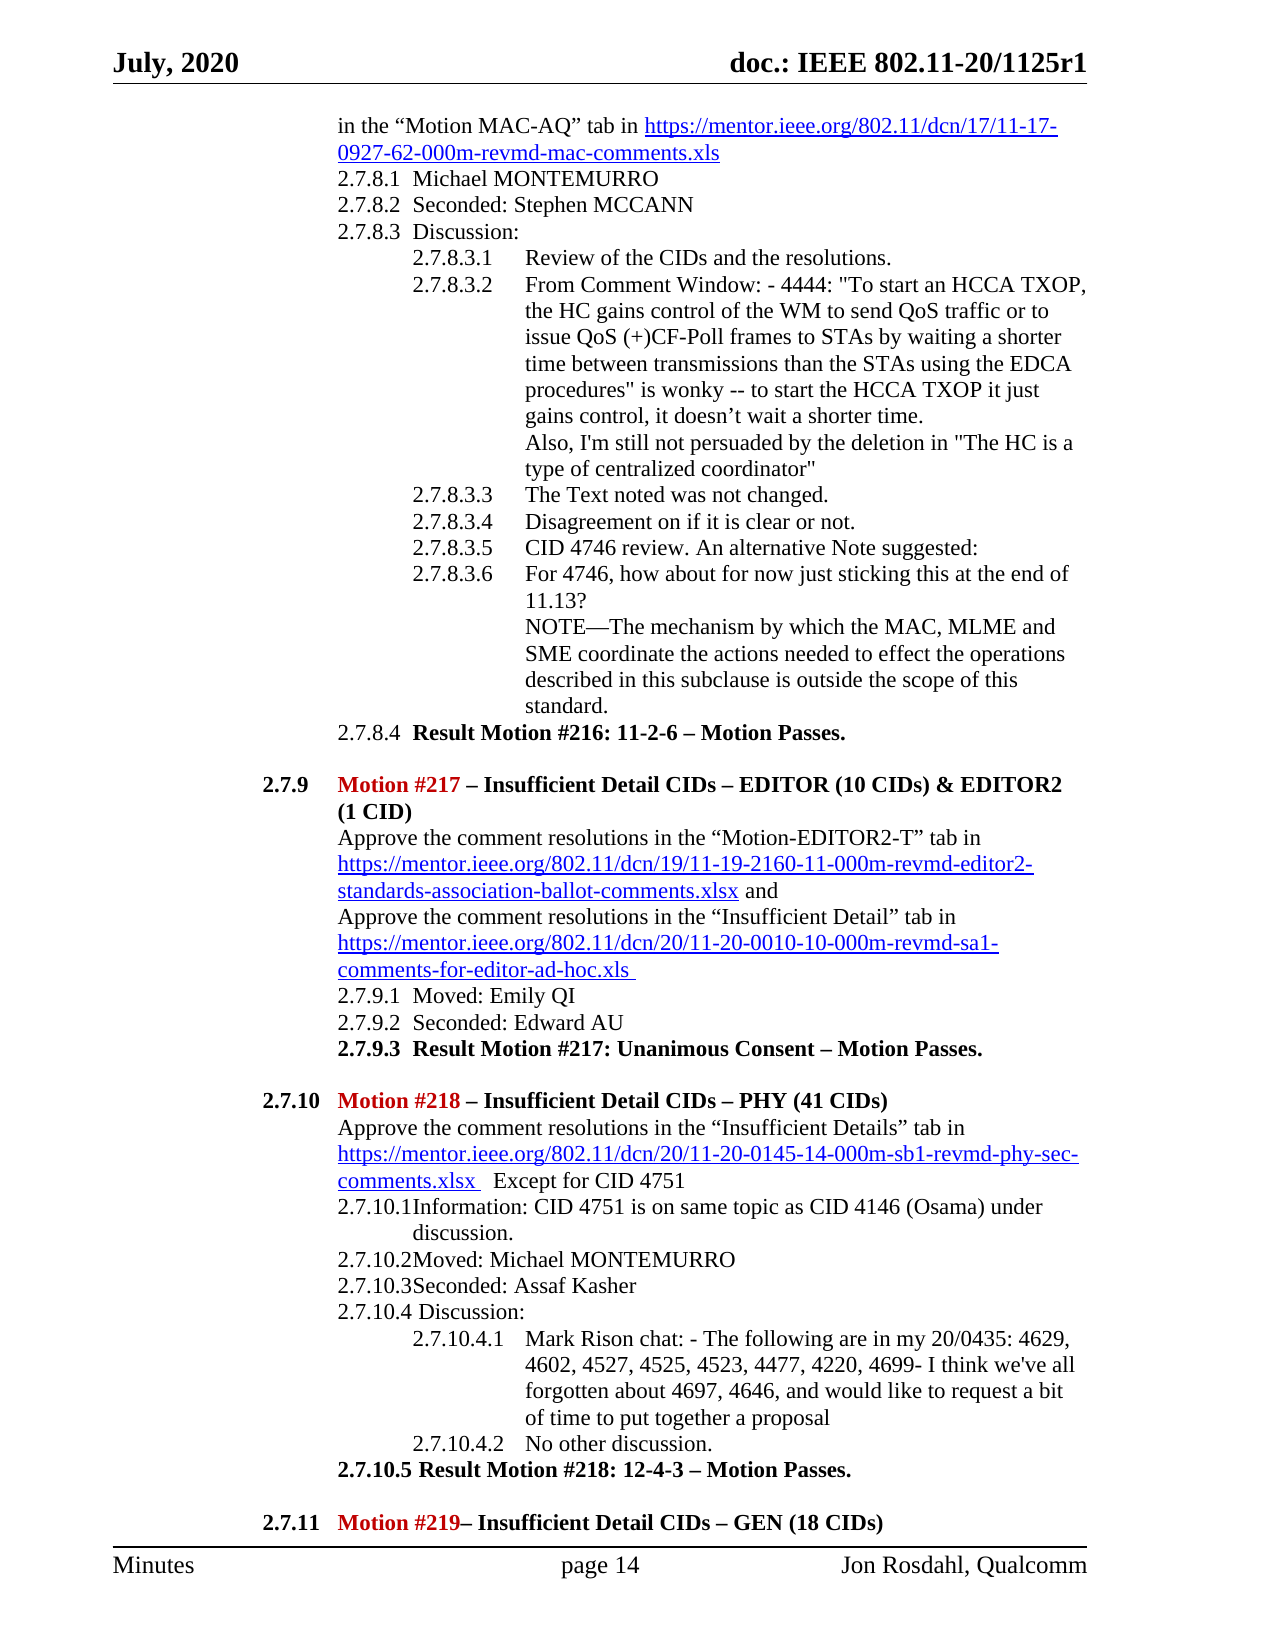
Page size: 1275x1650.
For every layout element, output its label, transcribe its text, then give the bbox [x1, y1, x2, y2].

list Discussion: [337, 218, 1087, 244]
list Seconded: Stephen MCCANN [337, 192, 1087, 218]
list For 4746, how about for now just sticking this at the end of 11.13? NOTE—The mechanism by which the MAC, MLME and SME coordinate the actions needed to effect the operations described in this subclause is outside the scope of this standard. [412, 561, 1087, 719]
list From Comment Window: - 4444: "To start an HCCA TXOP, the HC gains control of the WM to send QoS traffic or to issue QoS (+)CF-Poll frames to STAs by waiting a shorter time between transmissions than the STAs using the EDCA procedures" is wonky -- to start the HCCA TXOP it just gains control, it doesn’t wait a shorter time. Also, I'm still not persuaded by the deletion in "The HC is a type of centralized coordinator" [412, 271, 1087, 481]
text in the “Motion MAC-AQ” tab in https://mentor.ieee.org/802.11/dcn/17/11-17-0927-62-000m-revmd-mac-comments.xls [337, 112, 1087, 165]
list Review of the CIDs and the resolutions. [412, 244, 1087, 271]
list Motion #218 – Insufficient Detail CIDs – PHY (41 CIDs) [262, 1088, 1087, 1114]
list Result Motion #217: Unanimous Consent – Motion Passes. [337, 1035, 1087, 1061]
list Motion #219– Insufficient Detail CIDs – GEN (18 CIDs) [262, 1509, 1087, 1536]
list Information: CID 4751 is on same topic as CID 4146 (Osama) under discussion. [337, 1193, 1087, 1246]
list Result Motion #216: 11-2-6 – Motion Passes. [337, 719, 1087, 745]
list No other discussion. [412, 1430, 1087, 1457]
text Approve the comment resolutions in the “Motion-EDITOR2-T” tab in https://mentor.ieee.org/802.11/dcn/19/11-19-2160-11-000m-revmd-editor2-standards-association-ballot-comments.xlsx and Approve the comment resolutions in the “Insufficient Detail” tab in https://mentor.ieee.org/802.11/dcn/20/11-20-0010-10-000m-revmd-sa1-comments-for-editor-ad-hoc.xls [337, 824, 1087, 982]
list Mark Rison chat: - The following are in my 20/0435: 4629, 4602, 4527, 4525, 4523, 4477, 4220, 4699- I think we've all forgotten about 4697, 4646, and would like to request a bit of time to put together a proposal [412, 1325, 1087, 1430]
text Approve the comment resolutions in the “Insufficient Details” tab in https://mentor.ieee.org/802.11/dcn/20/11-20-0145-14-000m-sb1-revmd-phy-sec-comments.xlsx Except for CID 4751 [337, 1114, 1087, 1193]
list The Text noted was not changed. [412, 481, 1087, 508]
list Moved: Emily QI [337, 982, 1087, 1008]
list Discussion: [337, 1298, 1087, 1325]
list Motion #217 – Insufficient Detail CIDs – EDITOR (10 CIDs) & EDITOR2 (1 CID) [262, 771, 1087, 824]
list CID 4746 review. An alternative Note suggested: [412, 534, 1087, 561]
list Michael MONTEMURRO [337, 165, 1087, 192]
list Seconded: Assaf Kasher [337, 1272, 1087, 1298]
list Moved: Michael MONTEMURRO [337, 1246, 1087, 1272]
list Result Motion #218: 12-4-3 – Motion Passes. [337, 1457, 1087, 1483]
list Disagreement on if it is clear or not. [412, 508, 1087, 534]
list Seconded: Edward AU [337, 1008, 1087, 1035]
